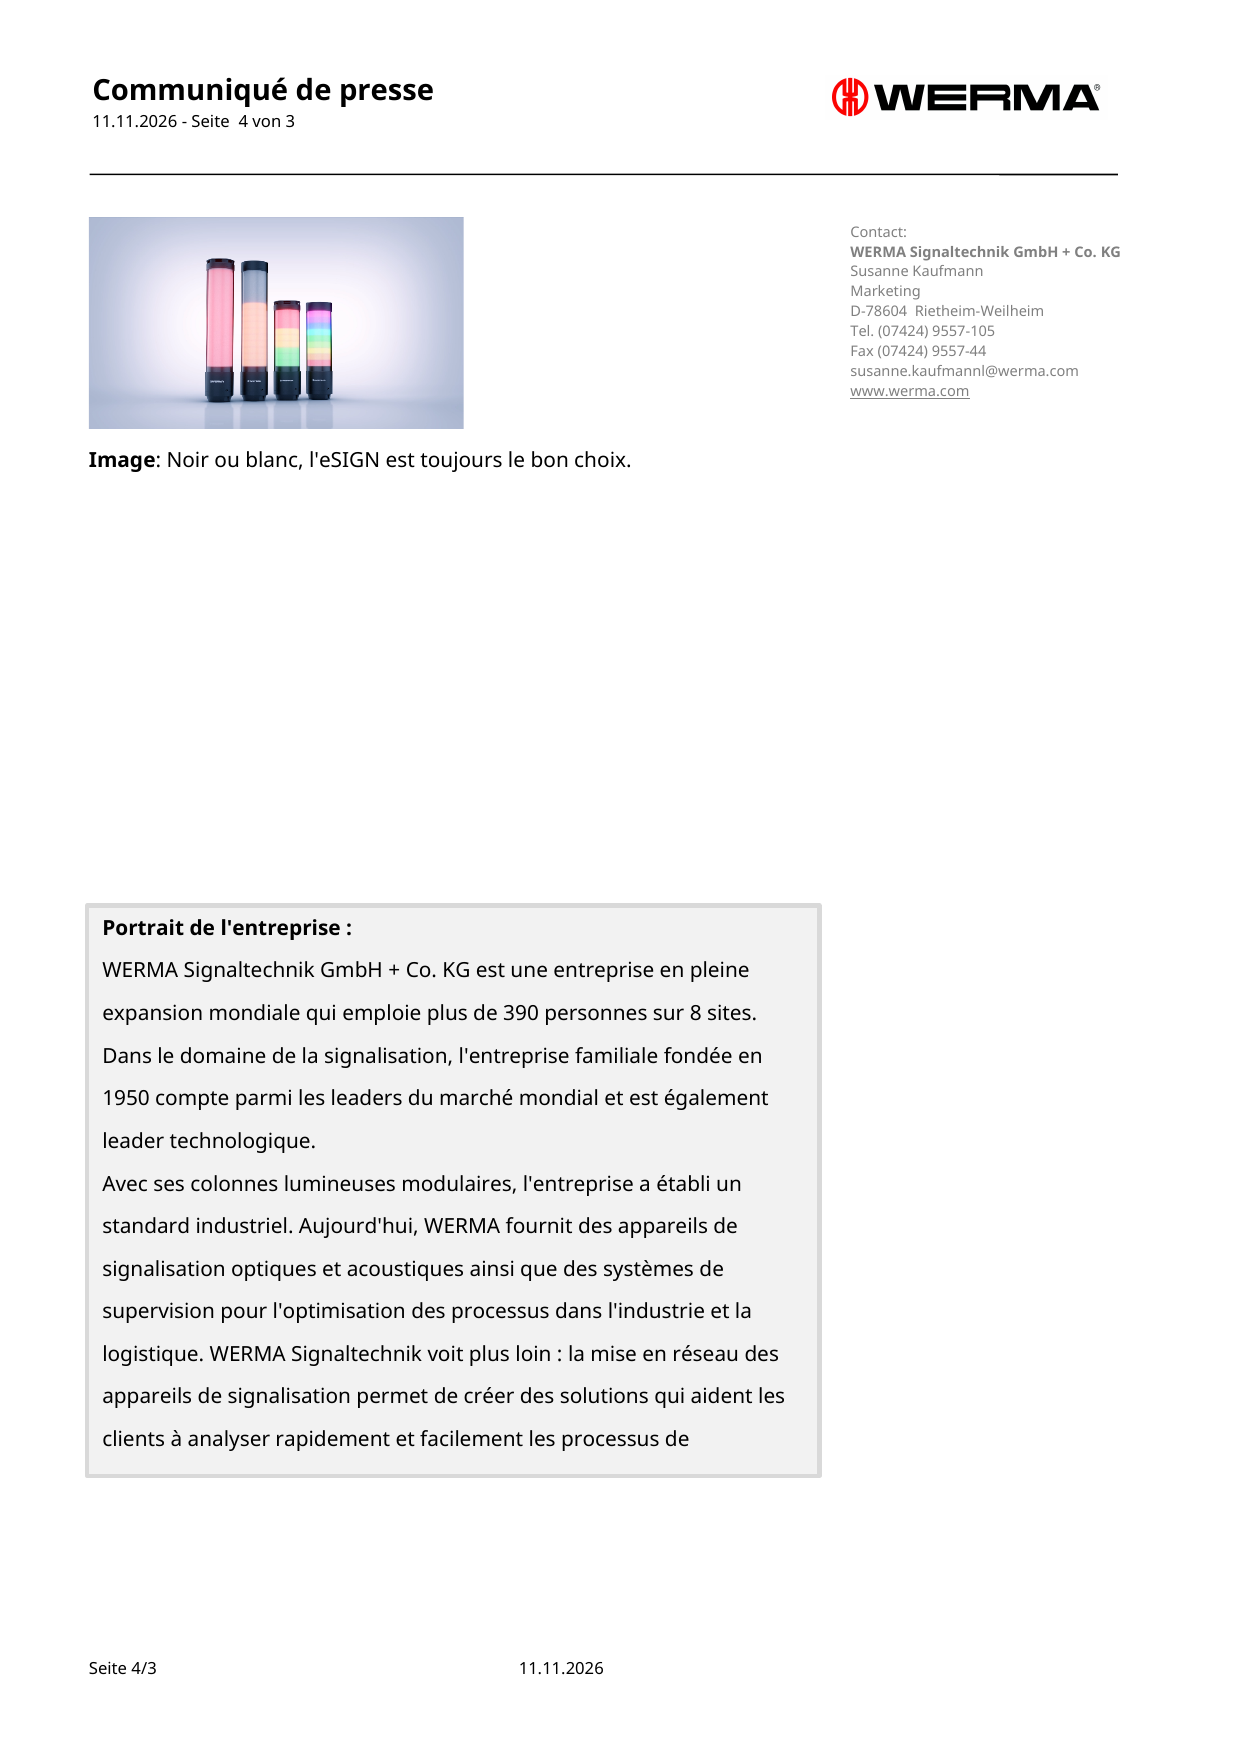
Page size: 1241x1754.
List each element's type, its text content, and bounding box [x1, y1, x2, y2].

text Image: Noir ou blanc, l'eSIGN est toujours le bon choix. [89, 446, 812, 474]
picture [88, 217, 464, 429]
picture [824, 75, 1108, 120]
